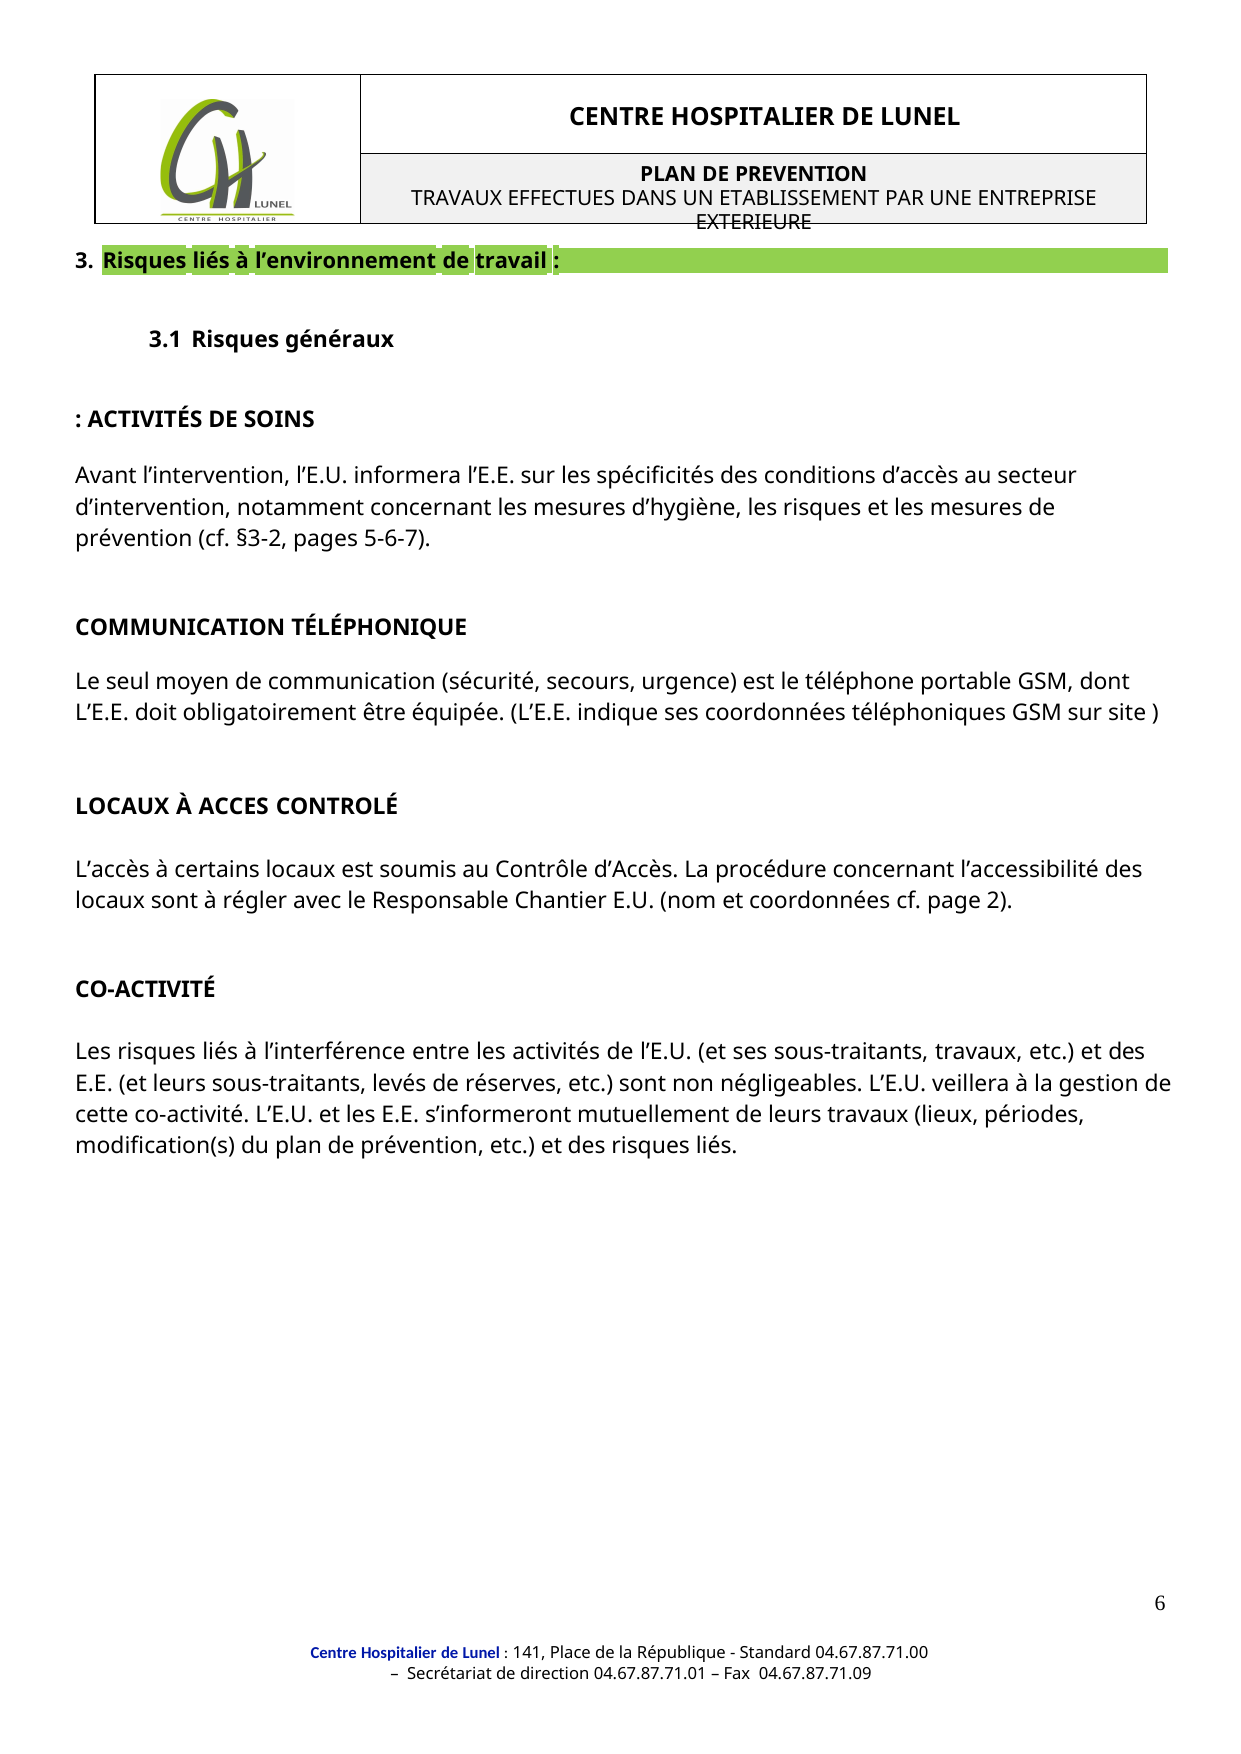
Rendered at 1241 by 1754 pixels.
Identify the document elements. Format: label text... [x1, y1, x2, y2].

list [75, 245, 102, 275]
subtitle CO-ACTIVITÉ [75, 973, 1181, 1004]
text L’accès à certains locaux est soumis au Contrôle d’Accès. La procédure concernant l’accessibilité des locaux sont à régler avec le Responsable Chantier E.U. (nom et coordonnées cf. page 2). [75, 852, 1160, 915]
text E.E. (et leurs sous-traitants, levés de réserves, etc.) sont non négligeables. L’E.U. veillera à la gestion de cette co-activité. L’E.U. et les E.E. s’informeront mutuellement de leurs travaux (lieux, périodes, modification(s) du plan de prévention, etc.) et des risques liés. [75, 1067, 1181, 1160]
list Risques liés à l’environnement de travail : [559, 245, 1181, 275]
subtitle COMMUNICATION TÉLÉPHONIQUE [75, 611, 1181, 642]
subtitle LOCAUX À ACCES CONTROLÉ [75, 790, 1181, 821]
text Le seul moyen de communication (sécurité, secours, urgence) est le téléphone portable GSM, dont L’E.E. doit obligatoirement être équipée. (L’E.E. indique ses coordonnées téléphoniques GSM sur site ) [75, 665, 1181, 727]
text Avant l’intervention, l’E.U. informera l’E.E. sur les spécificités des conditions d’accès au secteur d’intervention, notamment concernant les mesures d’hygiène, les risques et les mesures de prévention (cf. §3-2, pages 5-6-7). [75, 459, 1160, 553]
picture [160, 99, 295, 221]
text Les risques liés à l’interférence entre les activités de l’E.U. (et ses sous-traitants, travaux, etc.) et des [75, 1035, 1181, 1066]
subtitle Risques généraux : ACTIVITÉS DE SOINS [75, 284, 394, 443]
